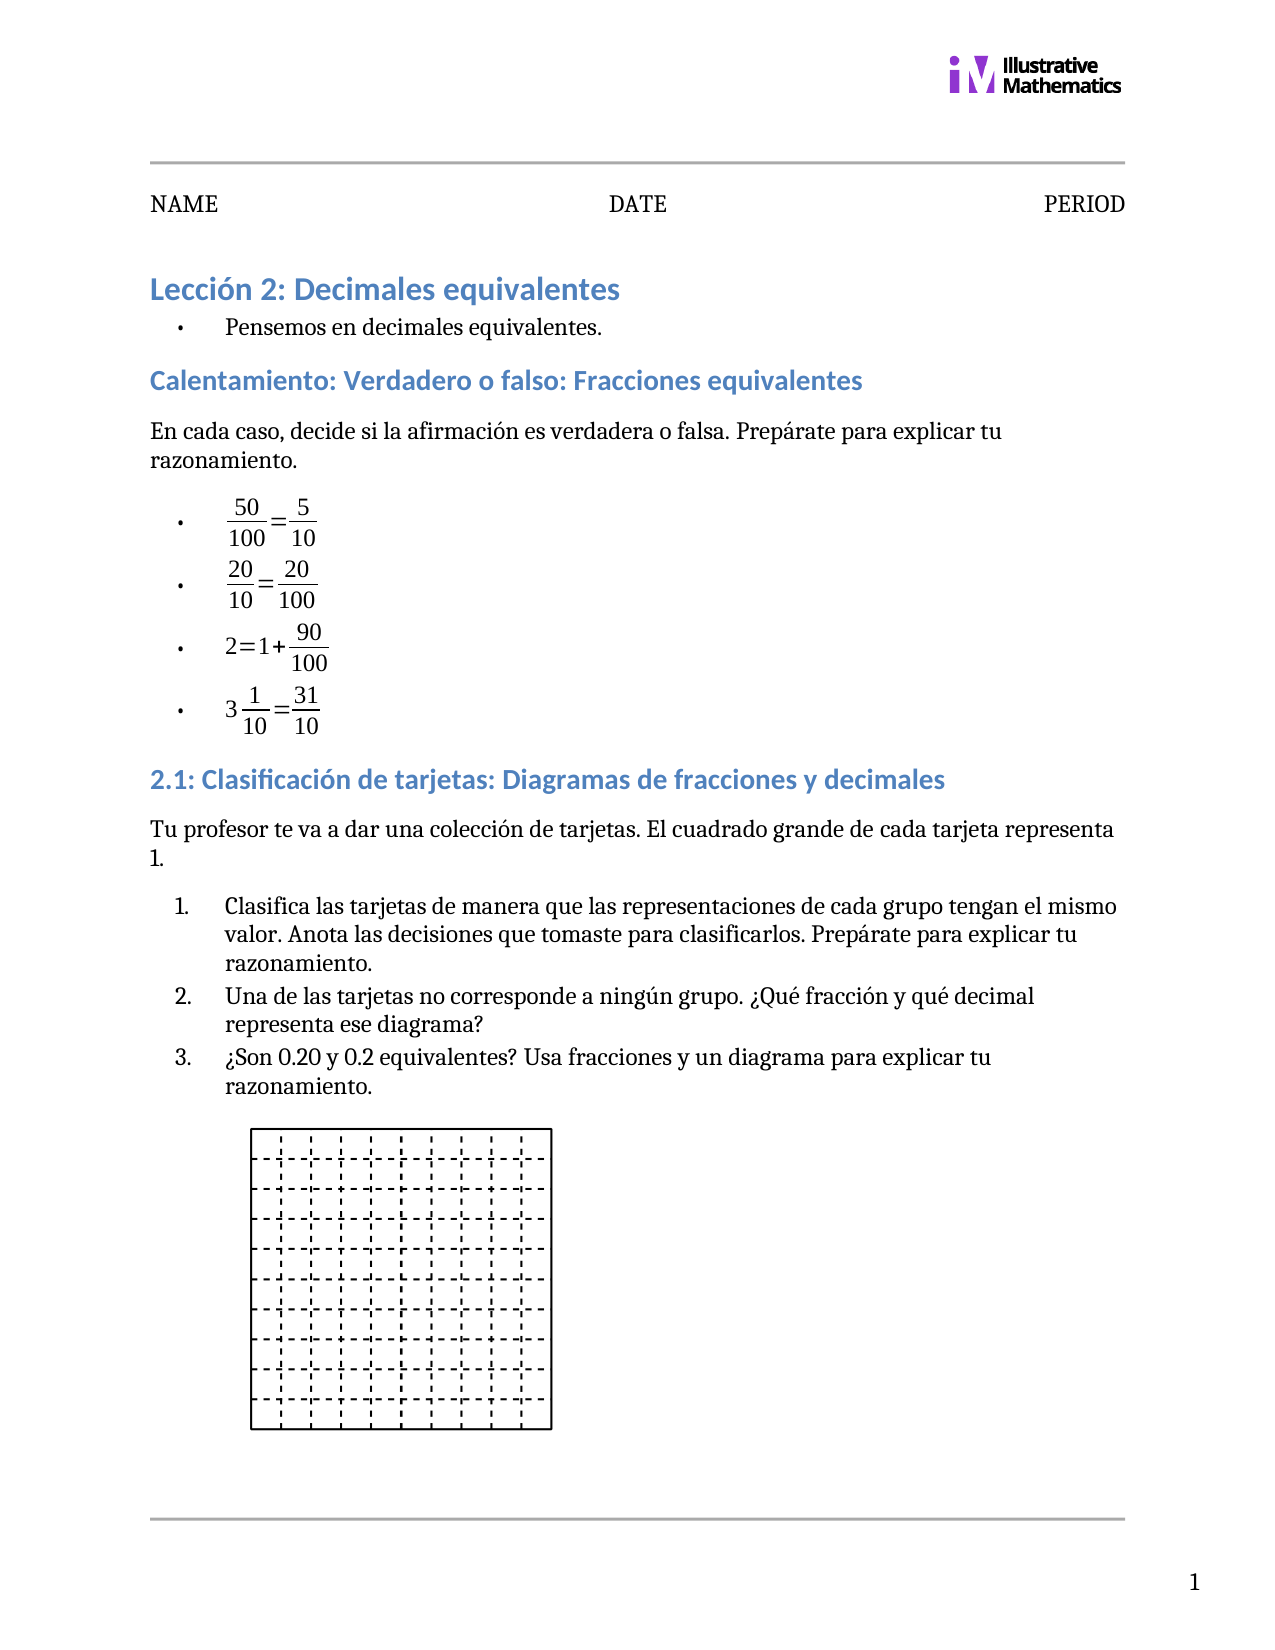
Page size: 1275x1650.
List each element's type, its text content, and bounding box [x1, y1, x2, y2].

picture [949, 55, 1121, 93]
list Clasifica las tarjetas de manera que las representaciones de cada grupo tengan el mismo valor. Anota las decisiones que tomaste para clasificarlos. Prepárate para explicar tu razonamiento. [175, 892, 1125, 978]
text En cada caso, decide si la afirmación es verdadera o falsa. Prepárate para explicar tu razonamiento. [150, 417, 1125, 474]
list Una de las tarjetas no corresponde a ningún grupo. ¿Qué fracción y qué decimal representa ese diagrama? [175, 982, 1125, 1039]
text Tu profesor te va a dar una colección de tarjetas. El cuadrado grande de cada tarjeta representa 1. [150, 815, 1125, 873]
subtitle Calentamiento: Verdadero o falso: Fracciones equivalentes [150, 362, 1125, 398]
subtitle Lección 2: Decimales equivalentes [150, 268, 1125, 309]
list ¿Son 0.20 y 0.2 equivalentes? Usa fracciones y un diagrama para explicar tu razonamiento. [175, 1043, 1125, 1100]
picture [243, 1121, 559, 1433]
subtitle 2.1: Clasificación de tarjetas: Diagramas de fracciones y decimales [150, 761, 1125, 797]
list Pensemos en decimales equivalentes. [175, 313, 1125, 342]
